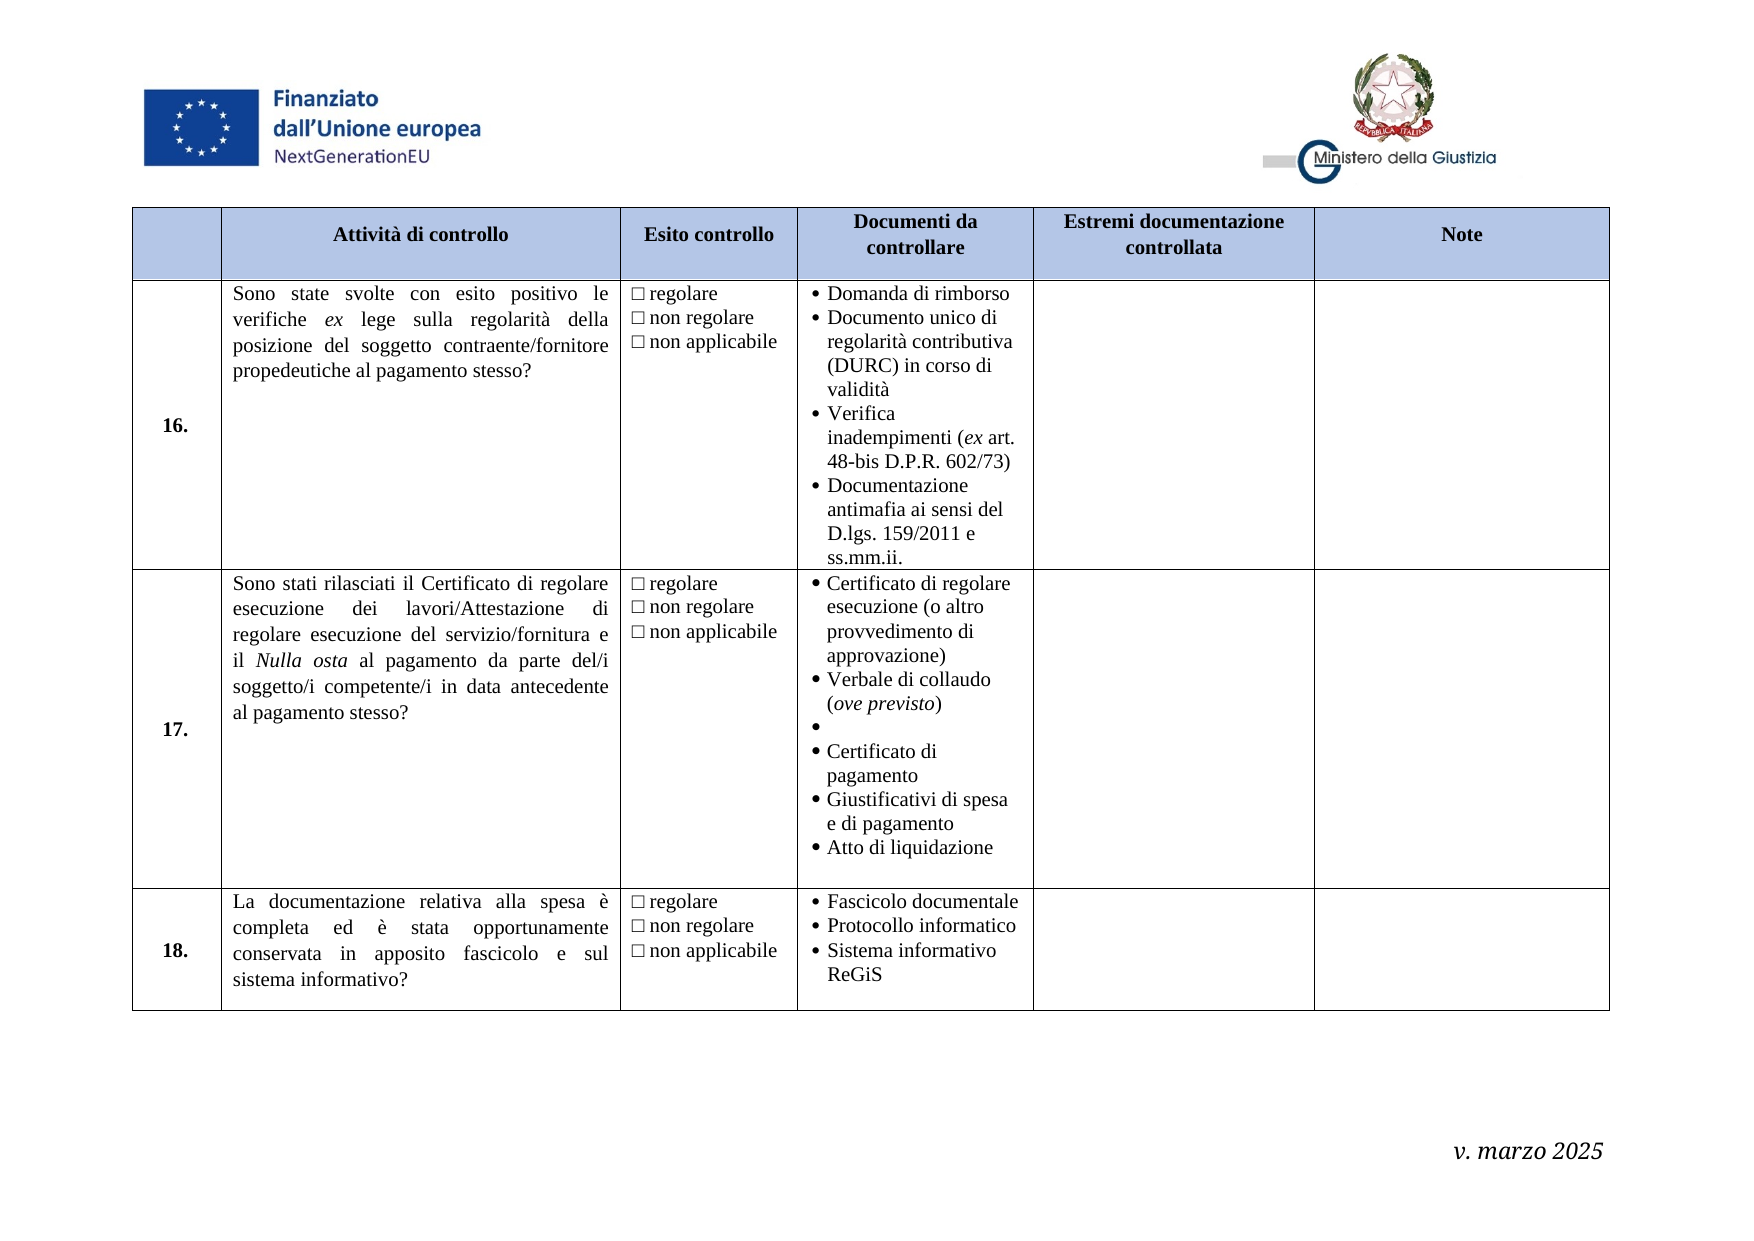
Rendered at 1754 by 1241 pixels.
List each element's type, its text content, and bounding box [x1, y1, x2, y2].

table_cell [1315, 281, 1609, 569]
table_cell Sono stati rilasciati il Certificato di regolare esecuzione dei lavori/Attestazione di regolare esecuzione del servizio/fornitura e il Nulla osta al pagamento da parte del/i soggetto/i competente/i in data antecedente al pagamento stesso? [222, 570, 620, 888]
table_cell □ regolare □ non regolare □ non applicabile [621, 281, 797, 569]
table_header Attività di controllo [222, 208, 620, 279]
table_cell [133, 570, 221, 888]
table_cell □ regolare □ non regolare □ non applicabile [621, 889, 797, 1010]
table_cell □ regolare □ non regolare □ non applicabile [621, 570, 797, 888]
table_cell Fascicolo documentale Protocollo informatico Sistema informativo ReGiS [798, 889, 1033, 1010]
picture [1200, 41, 1605, 207]
table_header [133, 208, 221, 279]
table_cell Sono state svolte con esito positivo le verifiche ex lege sulla regolarità della posizione del soggetto contraente/fornitore propedeutiche al pagamento stesso? [222, 281, 620, 569]
table_cell La documentazione relativa alla spesa è completa ed è stata opportunamente conservata in apposito fascicolo e sul sistema informativo? [222, 889, 620, 1010]
table_cell Domanda di rimborso Documento unico di regolarità contributiva (DURC) in corso di validità Verifica inadempimenti (ex art. 48-bis D.P.R. 602/73) Documentazione antimafia ai sensi del D.lgs. 159/2011 e ss.mm.ii. [798, 281, 1033, 569]
table_header Documenti da controllare [798, 208, 1033, 279]
table_cell Certificato di regolare esecuzione (o altro provvedimento di approvazione) Verbale di collaudo (ove previsto) Certificato di pagamento Giustificativi di spesa e di pagamento Atto di liquidazione [798, 570, 1033, 888]
picture [132, 80, 500, 176]
table_header Estremi documentazione controllata [1034, 208, 1314, 279]
table_cell [1034, 570, 1314, 888]
table_header Esito controllo [621, 208, 797, 279]
table_cell [1034, 889, 1314, 1010]
table_cell [1315, 570, 1609, 888]
table_cell [1034, 281, 1314, 569]
table_cell [1315, 889, 1609, 1010]
table_cell [133, 281, 221, 569]
table_header Note [1315, 208, 1609, 279]
table_cell [133, 889, 221, 1010]
